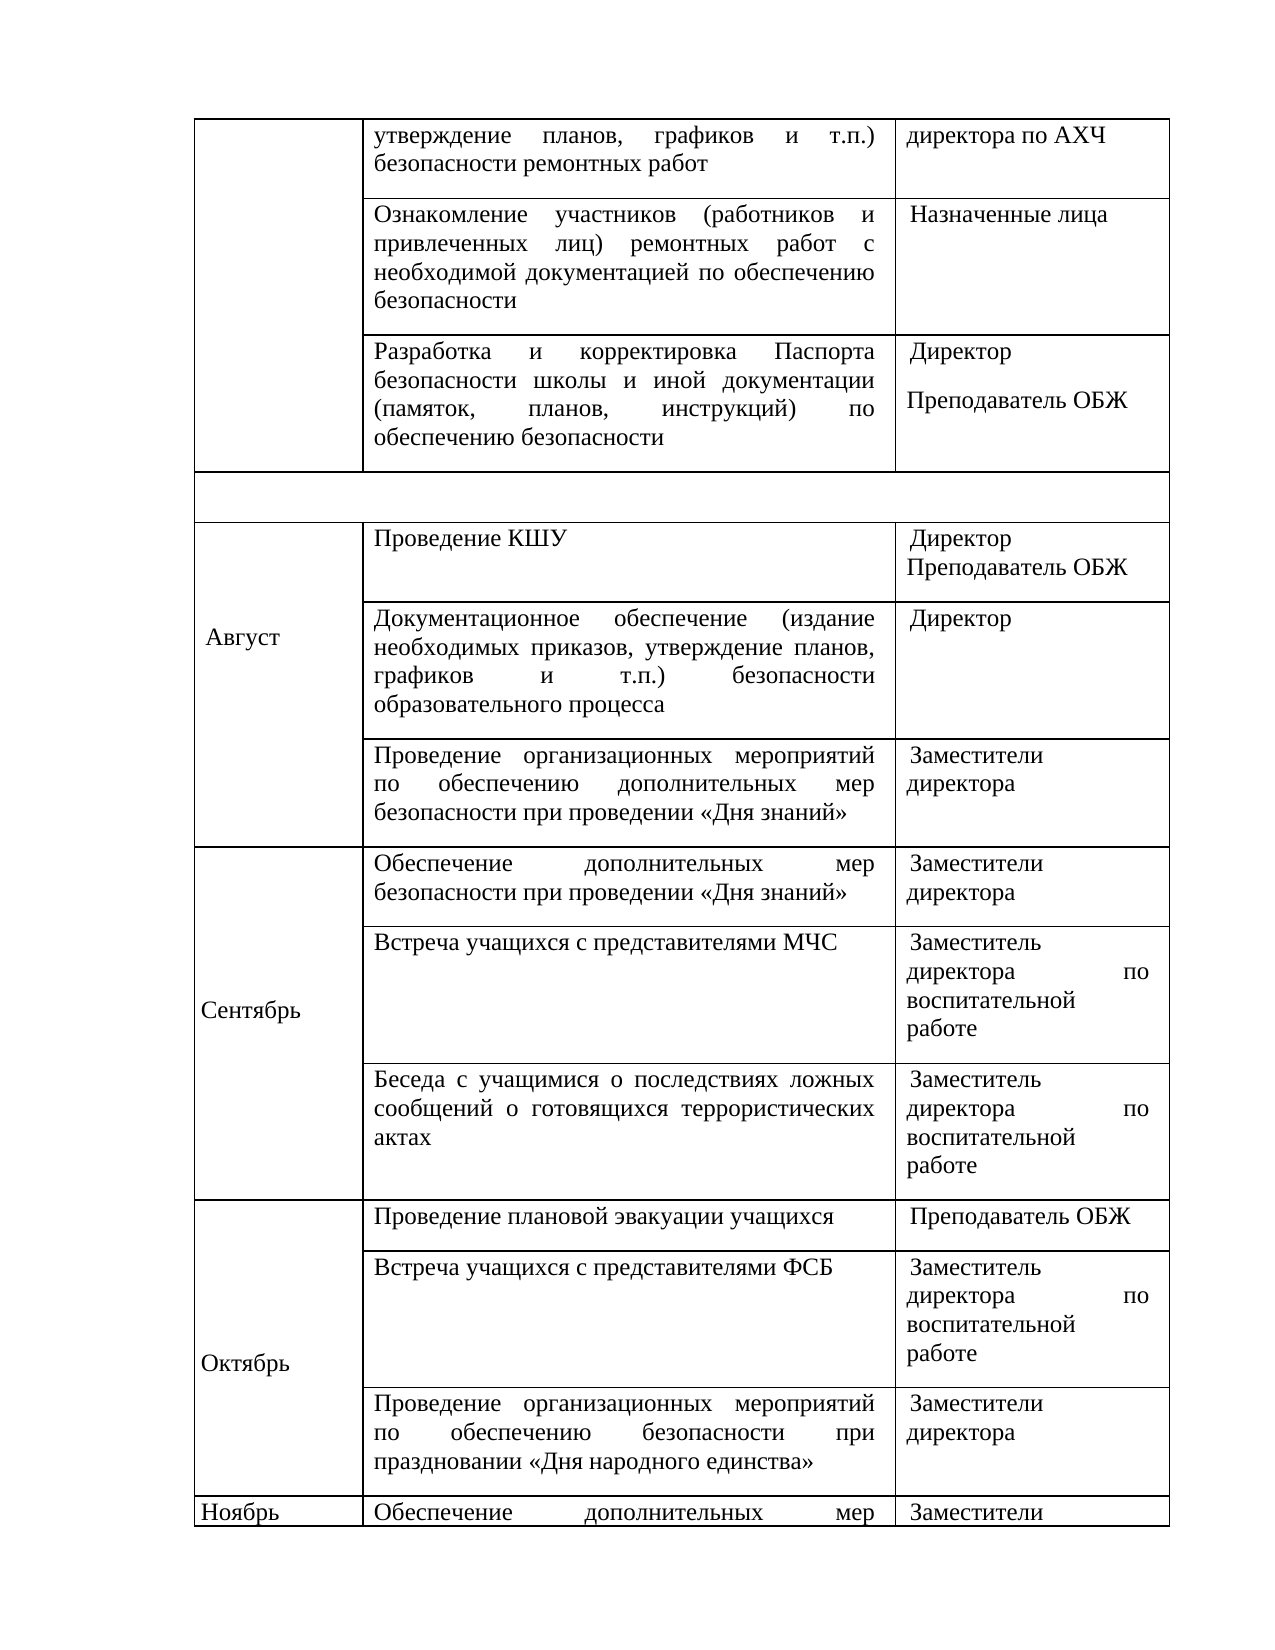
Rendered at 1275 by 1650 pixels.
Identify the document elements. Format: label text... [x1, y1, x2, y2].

table_cell Разработка и корректировка Паспорта безопасности школы и иной документации (памяток, планов, инструкций) по обеспечению безопасности [364, 336, 895, 471]
table_cell Документационное обеспечение (издание необходимых приказов, утверждение планов, графиков и т.п.) безопасности образовательного процесса [364, 603, 895, 738]
table_cell Встреча учащихся с представителями МЧС [364, 927, 895, 1062]
table_cell Проведение КШУ [364, 523, 895, 601]
table_cell Директор [896, 603, 1169, 738]
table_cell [896, 1497, 1169, 1525]
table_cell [896, 120, 1169, 197]
table_cell Заместитель директора по воспитательной работе [896, 927, 1169, 1062]
table_cell [195, 473, 1169, 522]
table_cell Заместители директора [896, 848, 1169, 926]
table_cell Ноябрь [195, 1497, 362, 1525]
table_cell Проведение плановой эвакуации учащихся [364, 1201, 895, 1250]
table_cell Беседа с учащимися о последствиях ложных сообщений о готовящихся террористических актах [364, 1064, 895, 1199]
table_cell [364, 120, 895, 197]
table_cell Проведение организационных мероприятий по обеспечению дополнительных мер безопасности при проведении «Дня знаний» [364, 740, 895, 846]
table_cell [364, 1497, 895, 1525]
table_cell Директор Преподаватель ОБЖ [896, 336, 1169, 471]
table_cell Ознакомление участников (работников и привлеченных лиц) ремонтных работ с необходимой документацией по обеспечению безопасности [364, 199, 895, 334]
table_cell Встреча учащихся с представителями ФСБ [364, 1252, 895, 1387]
table_cell Август [195, 523, 362, 846]
table_cell Директор Преподаватель ОБЖ [896, 523, 1169, 601]
table_cell Заместитель директора по воспитательной работе [896, 1252, 1169, 1387]
table_cell Сентябрь [195, 848, 362, 1199]
table_cell Заместитель директора по воспитательной работе [896, 1064, 1169, 1199]
table_cell Обеспечение дополнительных мер безопасности при проведении «Дня знаний» [364, 848, 895, 926]
table_cell Октябрь [195, 1201, 362, 1495]
table_cell Заместители директора [896, 1388, 1169, 1495]
table_cell Преподаватель ОБЖ [896, 1201, 1169, 1250]
table_cell Назначенные лица [896, 199, 1169, 334]
table_cell Заместители директора [896, 740, 1169, 846]
table_cell Проведение организационных мероприятий по обеспечению безопасности при праздновании «Дня народного единства» [364, 1388, 895, 1495]
